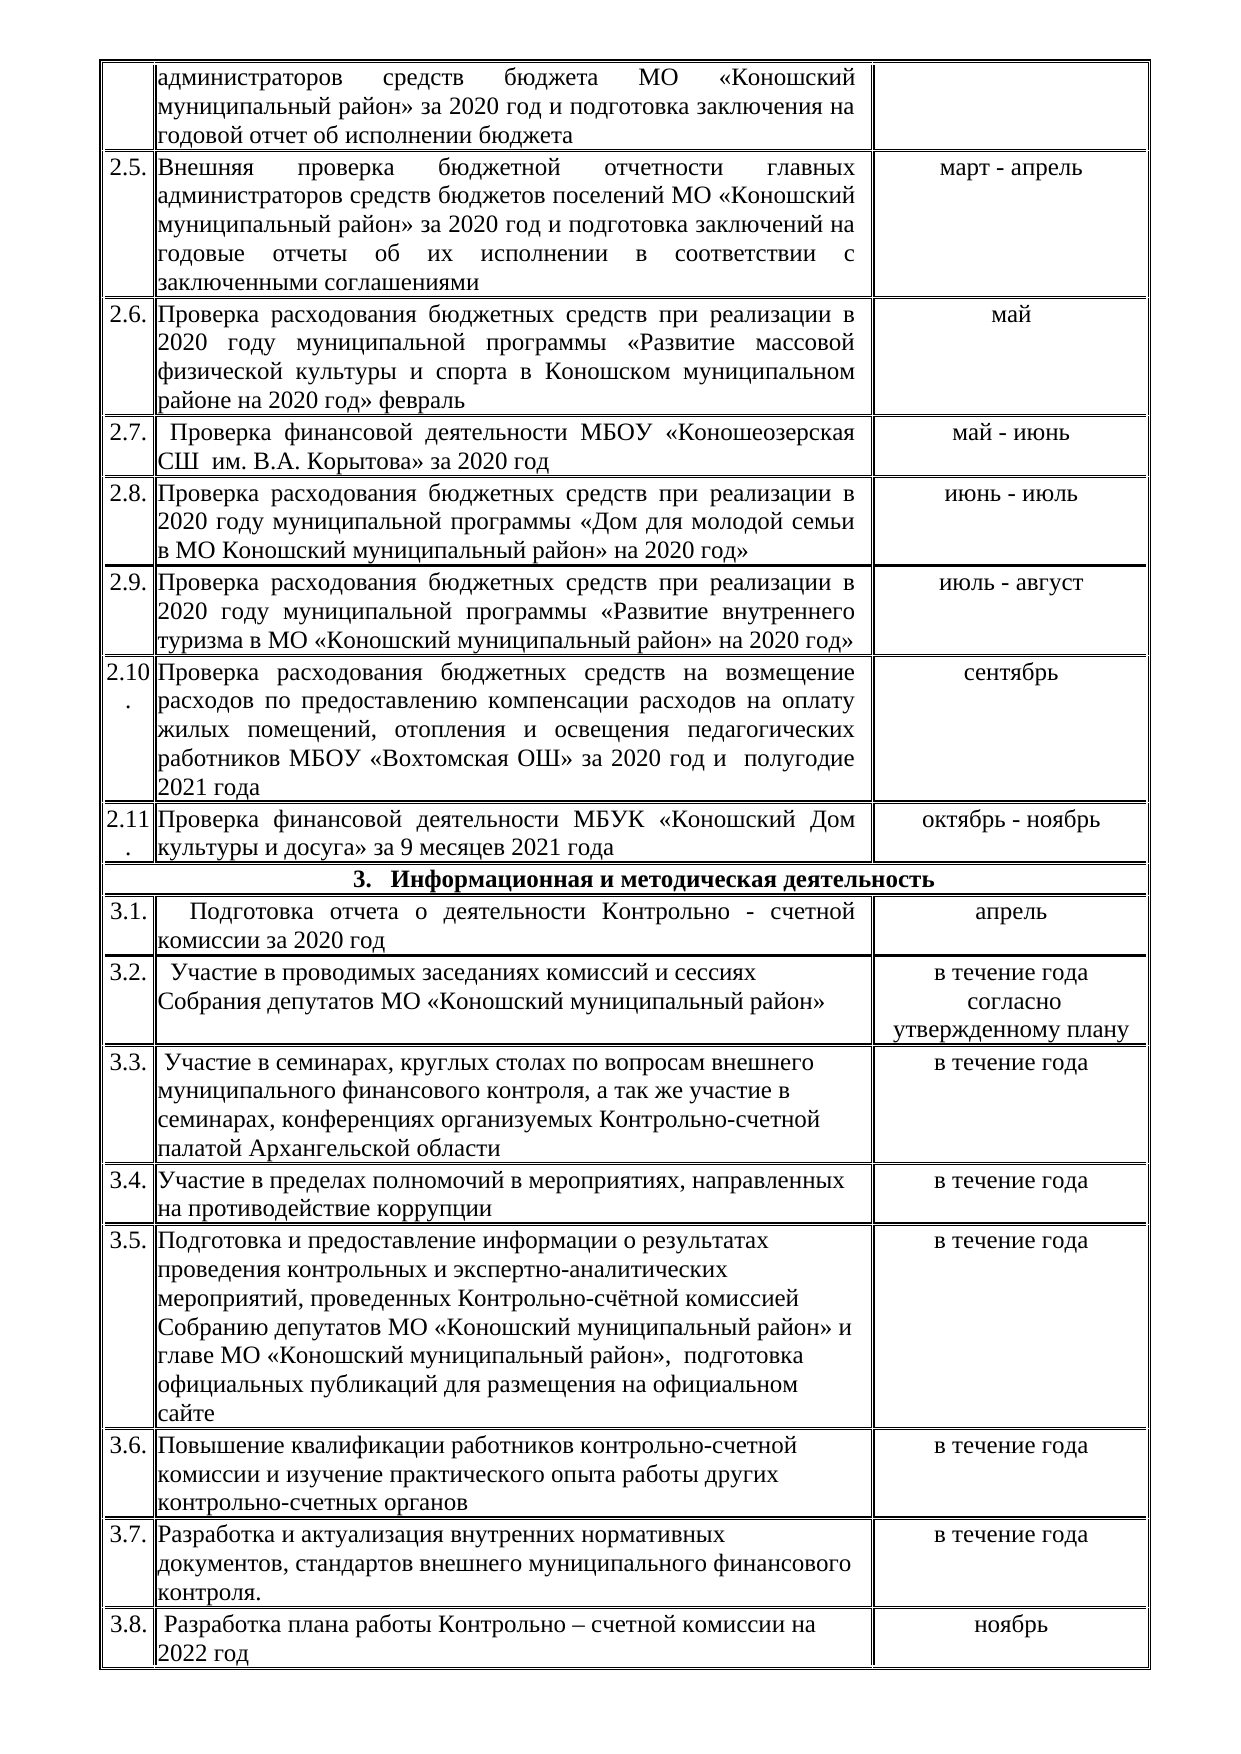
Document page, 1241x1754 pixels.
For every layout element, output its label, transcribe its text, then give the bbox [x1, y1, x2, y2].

table_cell 3.4. [101, 1162, 155, 1222]
table_cell 3.2. [103, 954, 153, 1043]
table_cell в течение года [873, 1427, 1149, 1516]
table_cell Участие в семинарах, круглых столах по вопросам внешнего муниципального финансового контроля, а так же участие в семинарах, конференциях организуемых Контрольно-счетной палатой Архангельской области [157, 1047, 871, 1162]
table_cell июнь - июль [875, 475, 1148, 564]
table_cell 2.6. [101, 296, 155, 414]
table_cell Информационная и методическая деятельность [103, 861, 1148, 893]
table_cell октябрь - ноябрь [875, 800, 1148, 861]
table_cell в течение года [875, 1516, 1148, 1606]
table_cell Участие в пределах полномочий в мероприятиях, направленных на противодействие коррупции [157, 1165, 871, 1222]
table_cell март - апрель [873, 63, 1148, 148]
table_cell Участие в проводимых заседаниях комиссий и сессиях Собрания депутатов МО «Коношский муниципальный район» [157, 957, 871, 1043]
table_cell 2.7. [101, 414, 155, 474]
table_cell в течение года согласно утвержденному плану [875, 954, 1148, 1043]
table_cell Проверка расходования бюджетных средств при реализации в 2020 году муниципальной программы «Развитие массовой физической культуры и спорта в Коношском муниципальном районе на 2020 год» февраль [157, 299, 871, 414]
table_cell Разработка плана работы Контрольно – счетной комиссии на 2022 год [155, 1606, 873, 1666]
table_cell 3.8. [101, 1606, 155, 1666]
table_cell в течение года [875, 1222, 1148, 1427]
table_cell Проверка финансовой деятельности МБОУ «Коношеозерская СШ им. В.А. Корытова» за 2020 год [157, 417, 871, 474]
table_cell Проверка финансовой деятельности МБУК «Коношский Дом культуры и досуга» за 9 месяцев 2021 года [157, 804, 871, 861]
table_cell Подготовка и предоставление информации о результатах проведения контрольных и экспертно-аналитических мероприятий, проведенных Контрольно-счётной комиссией Собранию депутатов МО «Коношский муниципальный район» и главе МО «Коношский муниципальный район», подготовка официальных публикаций для размещения на официальном сайте [157, 1226, 871, 1427]
table_cell апрель [875, 893, 1148, 954]
table_cell Подготовка отчета о деятельности Контрольно - счетной комиссии за 2020 год [157, 897, 871, 954]
table_cell в течение года [873, 1162, 1149, 1222]
table_cell 2.11. [103, 800, 153, 861]
table_cell Повышение квалификации работников контрольно-счетной комиссии и изучение практического опыта работы других контрольно-счетных органов [157, 1430, 871, 1516]
table_cell Проверка расходования бюджетных средств при реализации в 2020 году муниципальной программы «Дом для молодой семьи в МО Коношский муниципальный район» на 2020 год» [157, 478, 871, 564]
table_cell ноябрь [873, 1606, 1149, 1666]
table_cell 3.5. [103, 1222, 153, 1427]
table_cell 2.9. [103, 564, 153, 653]
table_cell 3.6. [101, 1427, 155, 1516]
table_cell март - апрель [875, 149, 1148, 296]
table_cell сентябрь [875, 654, 1148, 800]
table_cell май - июнь [873, 414, 1149, 474]
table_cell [155, 61, 873, 148]
table_cell Внешняя проверка бюджетной отчетности главных администраторов средств бюджетов поселений МО «Коношский муниципальный район» за 2020 год и подготовка заключений на годовые отчеты об их исполнении в соответствии с заключенными соглашениями [157, 152, 871, 296]
table_cell Разработка и актуализация внутренних нормативных документов, стандартов внешнего муниципального финансового контроля. [157, 1520, 871, 1606]
table_cell 2.5. [103, 149, 153, 296]
table_cell в течение года [875, 1043, 1148, 1162]
table_cell 2.10. [103, 654, 153, 800]
table_cell 2.4. [103, 61, 155, 148]
table_cell 2.8. [103, 475, 153, 564]
table_cell Проверка расходования бюджетных средств на возмещение расходов по предоставлению компенсации расходов на оплату жилых помещений, отопления и освещения педагогических работников МБОУ «Вохтомская ОШ» за 2020 год и полугодие 2021 года [157, 657, 871, 800]
table_cell июль - август [875, 564, 1148, 653]
table_cell 3.3. [103, 1043, 153, 1162]
table_cell 3.1. [103, 893, 153, 954]
table_cell Проверка расходования бюджетных средств при реализации в 2020 году муниципальной программы «Развитие внутреннего туризма в МО «Коношский муниципальный район» на 2020 год» [157, 567, 871, 653]
table_cell 3.7. [103, 1516, 153, 1606]
table_cell май [873, 296, 1149, 414]
